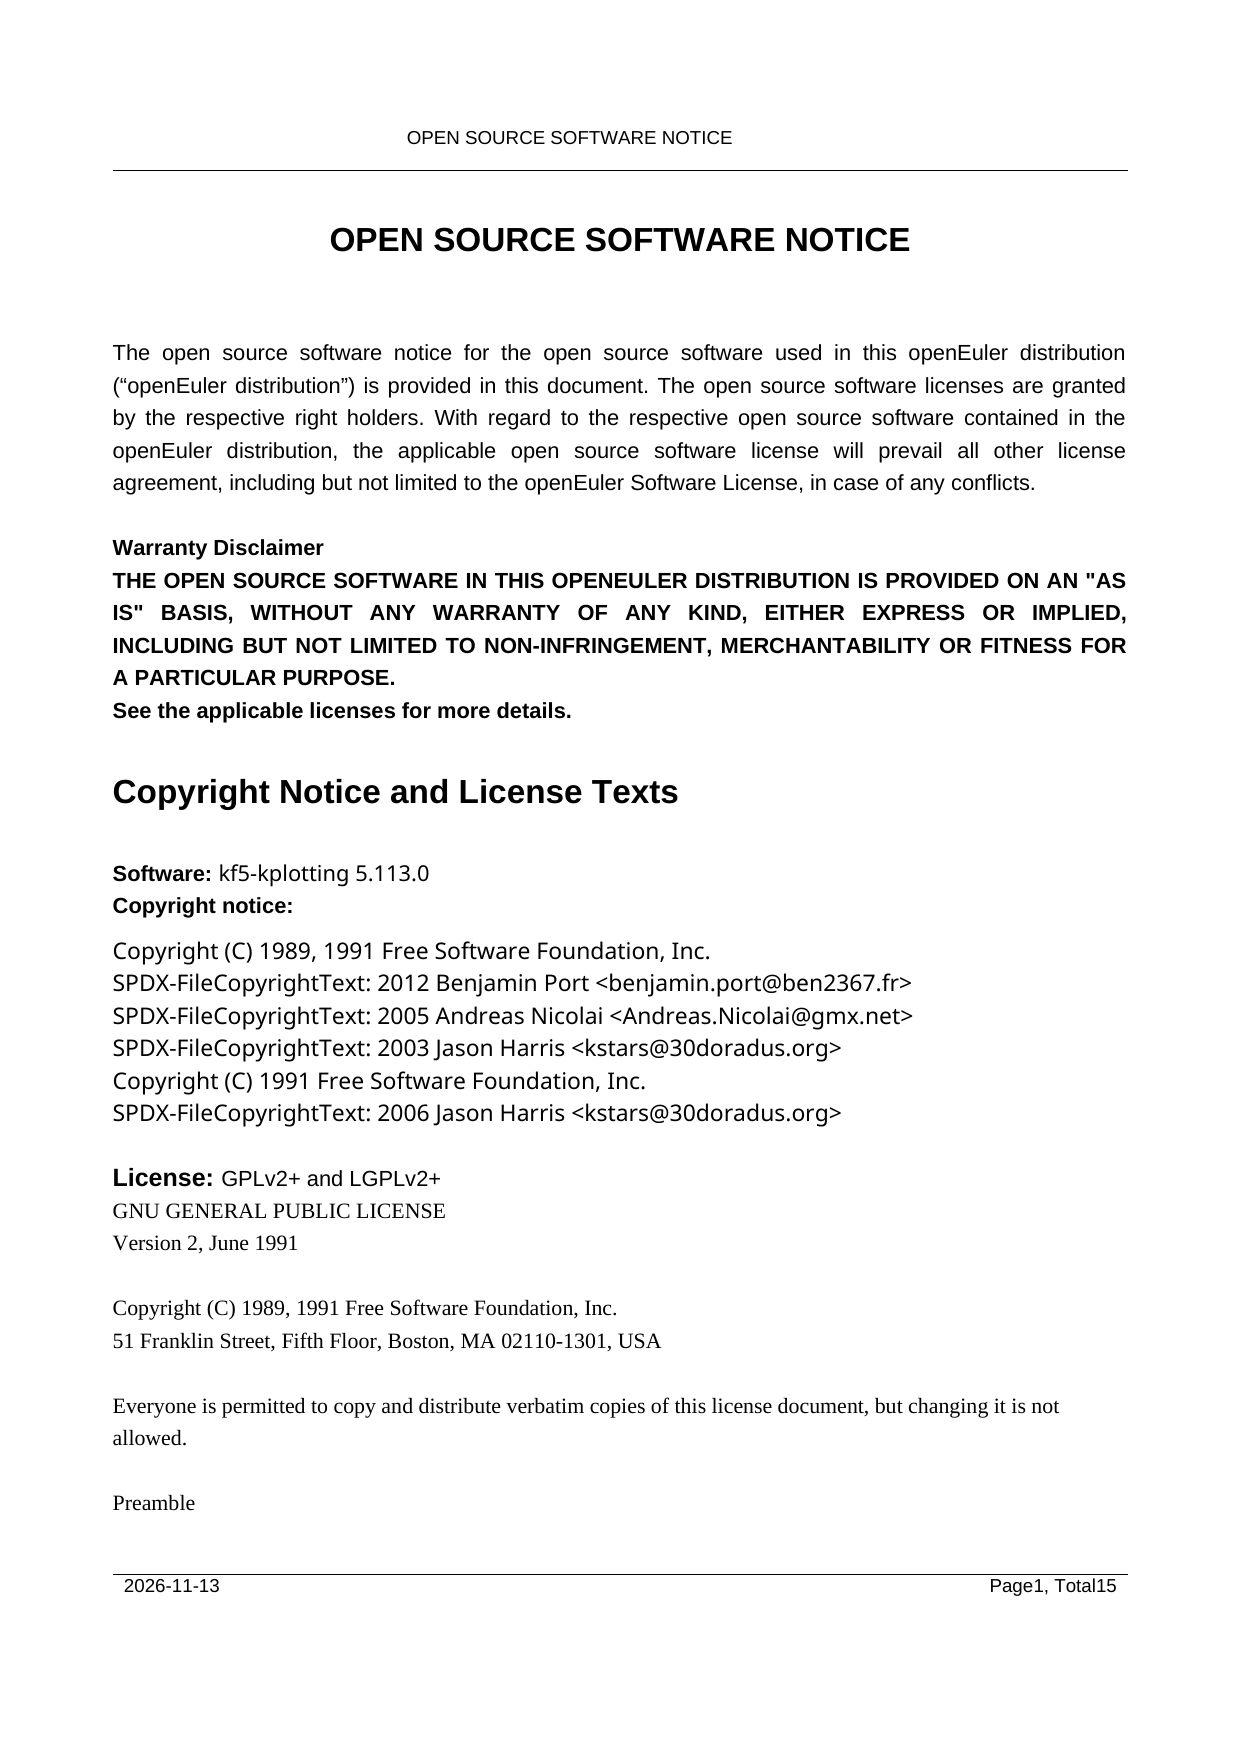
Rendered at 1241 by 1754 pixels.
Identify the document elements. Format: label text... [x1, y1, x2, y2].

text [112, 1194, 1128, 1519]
text Copyright Notice and License Texts [112, 759, 1128, 824]
text Copyright notice: [112, 889, 1128, 921]
text Copyright (C) 1989, 1991 Free Software Foundation, Inc. SPDX-FileCopyrightText: 2012 Benjamin Port <benjamin.port@ben2367.fr> SPDX-FileCopyrightText: 2005 Andreas Nicolai <Andreas.Nicolai@gmx.net> SPDX-FileCopyrightText: 2003 Jason Harris <kstars@30doradus.org> Copyright (C) 1991 Free Software Foundation, Inc. SPDX-FileCopyrightText: 2006 Jason Harris <kstars@30doradus.org> [112, 934, 1128, 1161]
text The open source software notice for the open source software used in this openEuler distribution (“openEuler distribution”) is provided in this document. The open source software licenses are granted by the respective right holders. With regard to the respective open source software contained in the openEuler distribution, the applicable open source software license will prevail all other license agreement, including but not limited to the openEuler Software License, in case of any conflicts. [112, 336, 1128, 499]
title Software: kf5-kplotting 5.113.0 [112, 856, 1128, 889]
text OPEN SOURCE SOFTWARE NOTICE [112, 206, 1128, 271]
text THE OPEN SOURCE SOFTWARE IN THIS OPENEULER DISTRIBUTION IS PROVIDED ON AN "AS IS" BASIS, WITHOUT ANY WARRANTY OF ANY KIND, EITHER EXPRESS OR IMPLIED, INCLUDING BUT NOT LIMITED TO NON-INFRINGEMENT, MERCHANTABILITY OR FITNESS FOR A PARTICULAR PURPOSE. See the applicable licenses for more details. [112, 564, 1128, 726]
text License: GPLv2+ and LGPLv2+ [112, 1161, 1128, 1194]
text Warranty Disclaimer [112, 531, 1128, 564]
